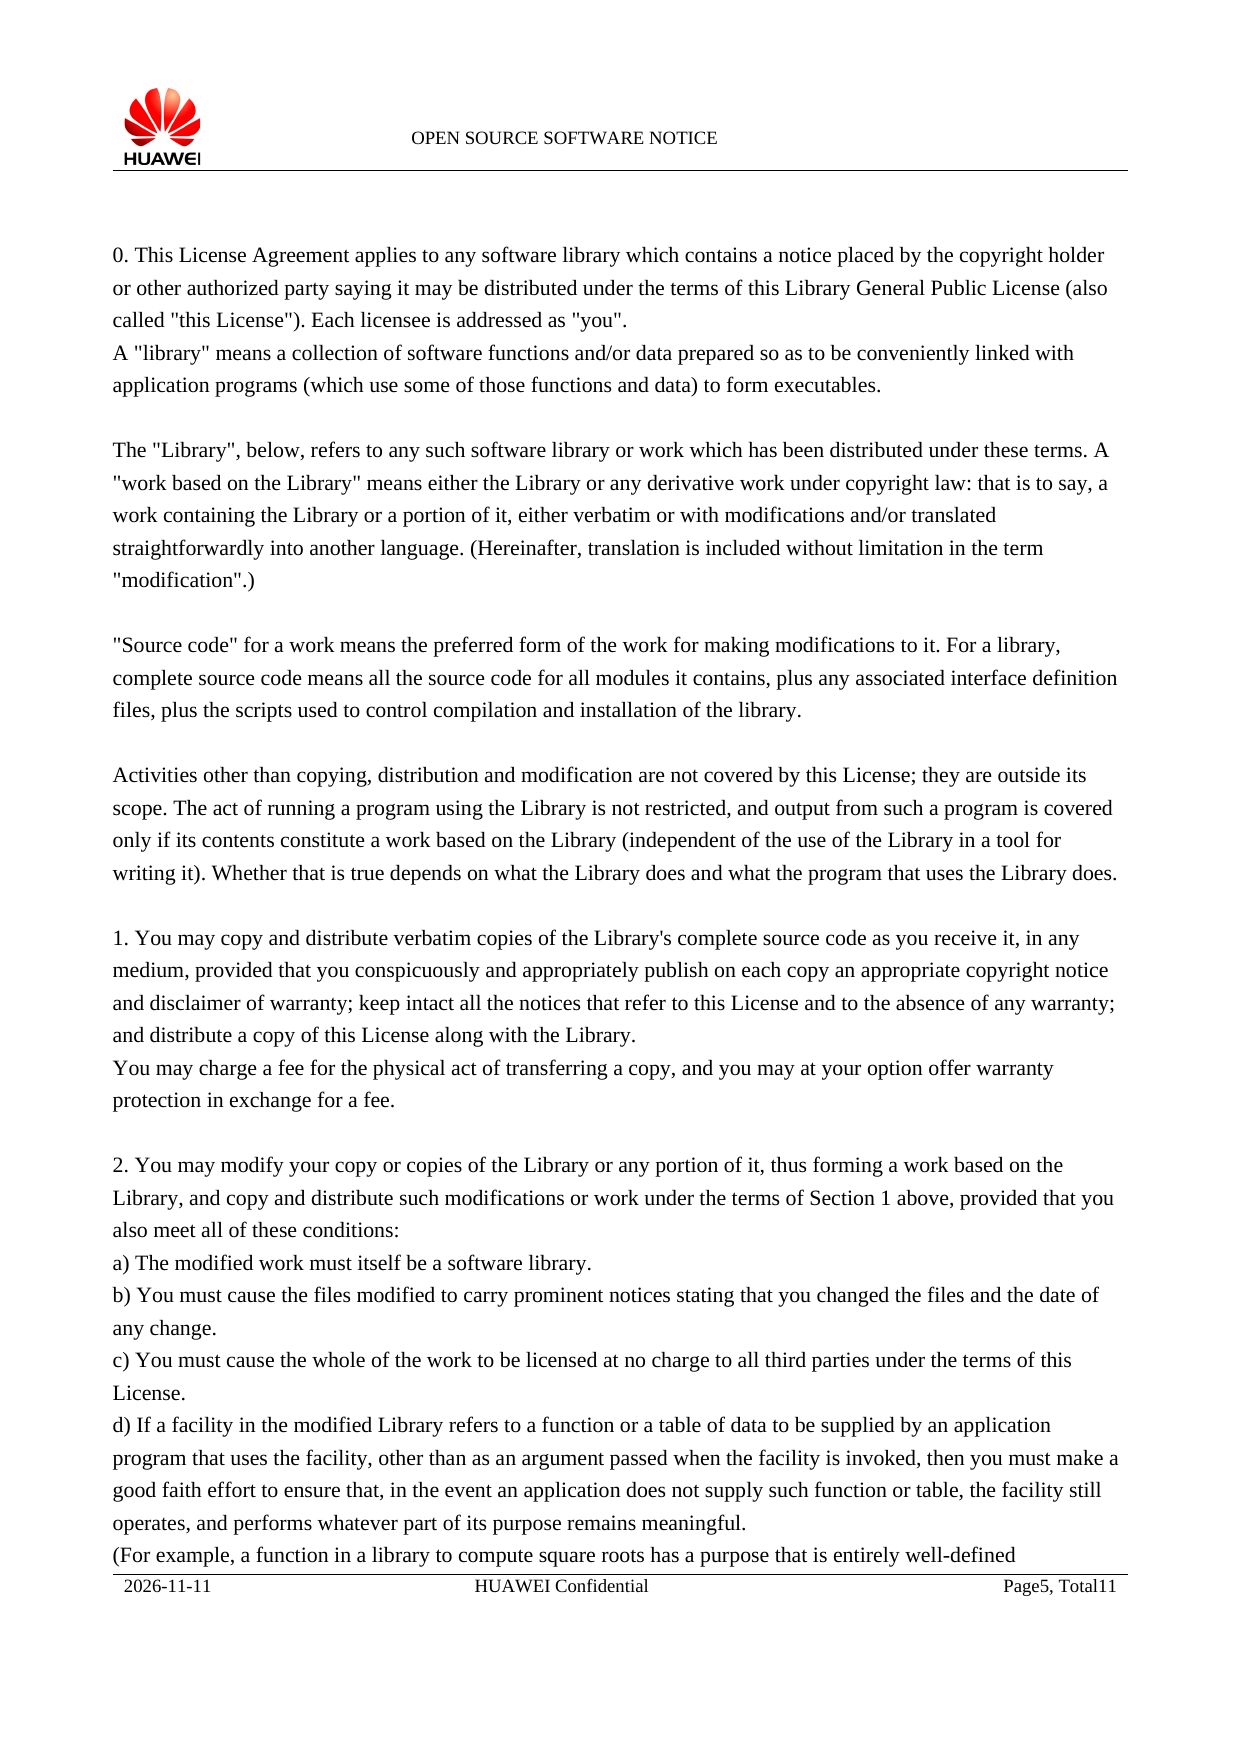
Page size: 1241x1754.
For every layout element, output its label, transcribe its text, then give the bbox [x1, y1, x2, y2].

picture [124, 88, 201, 165]
